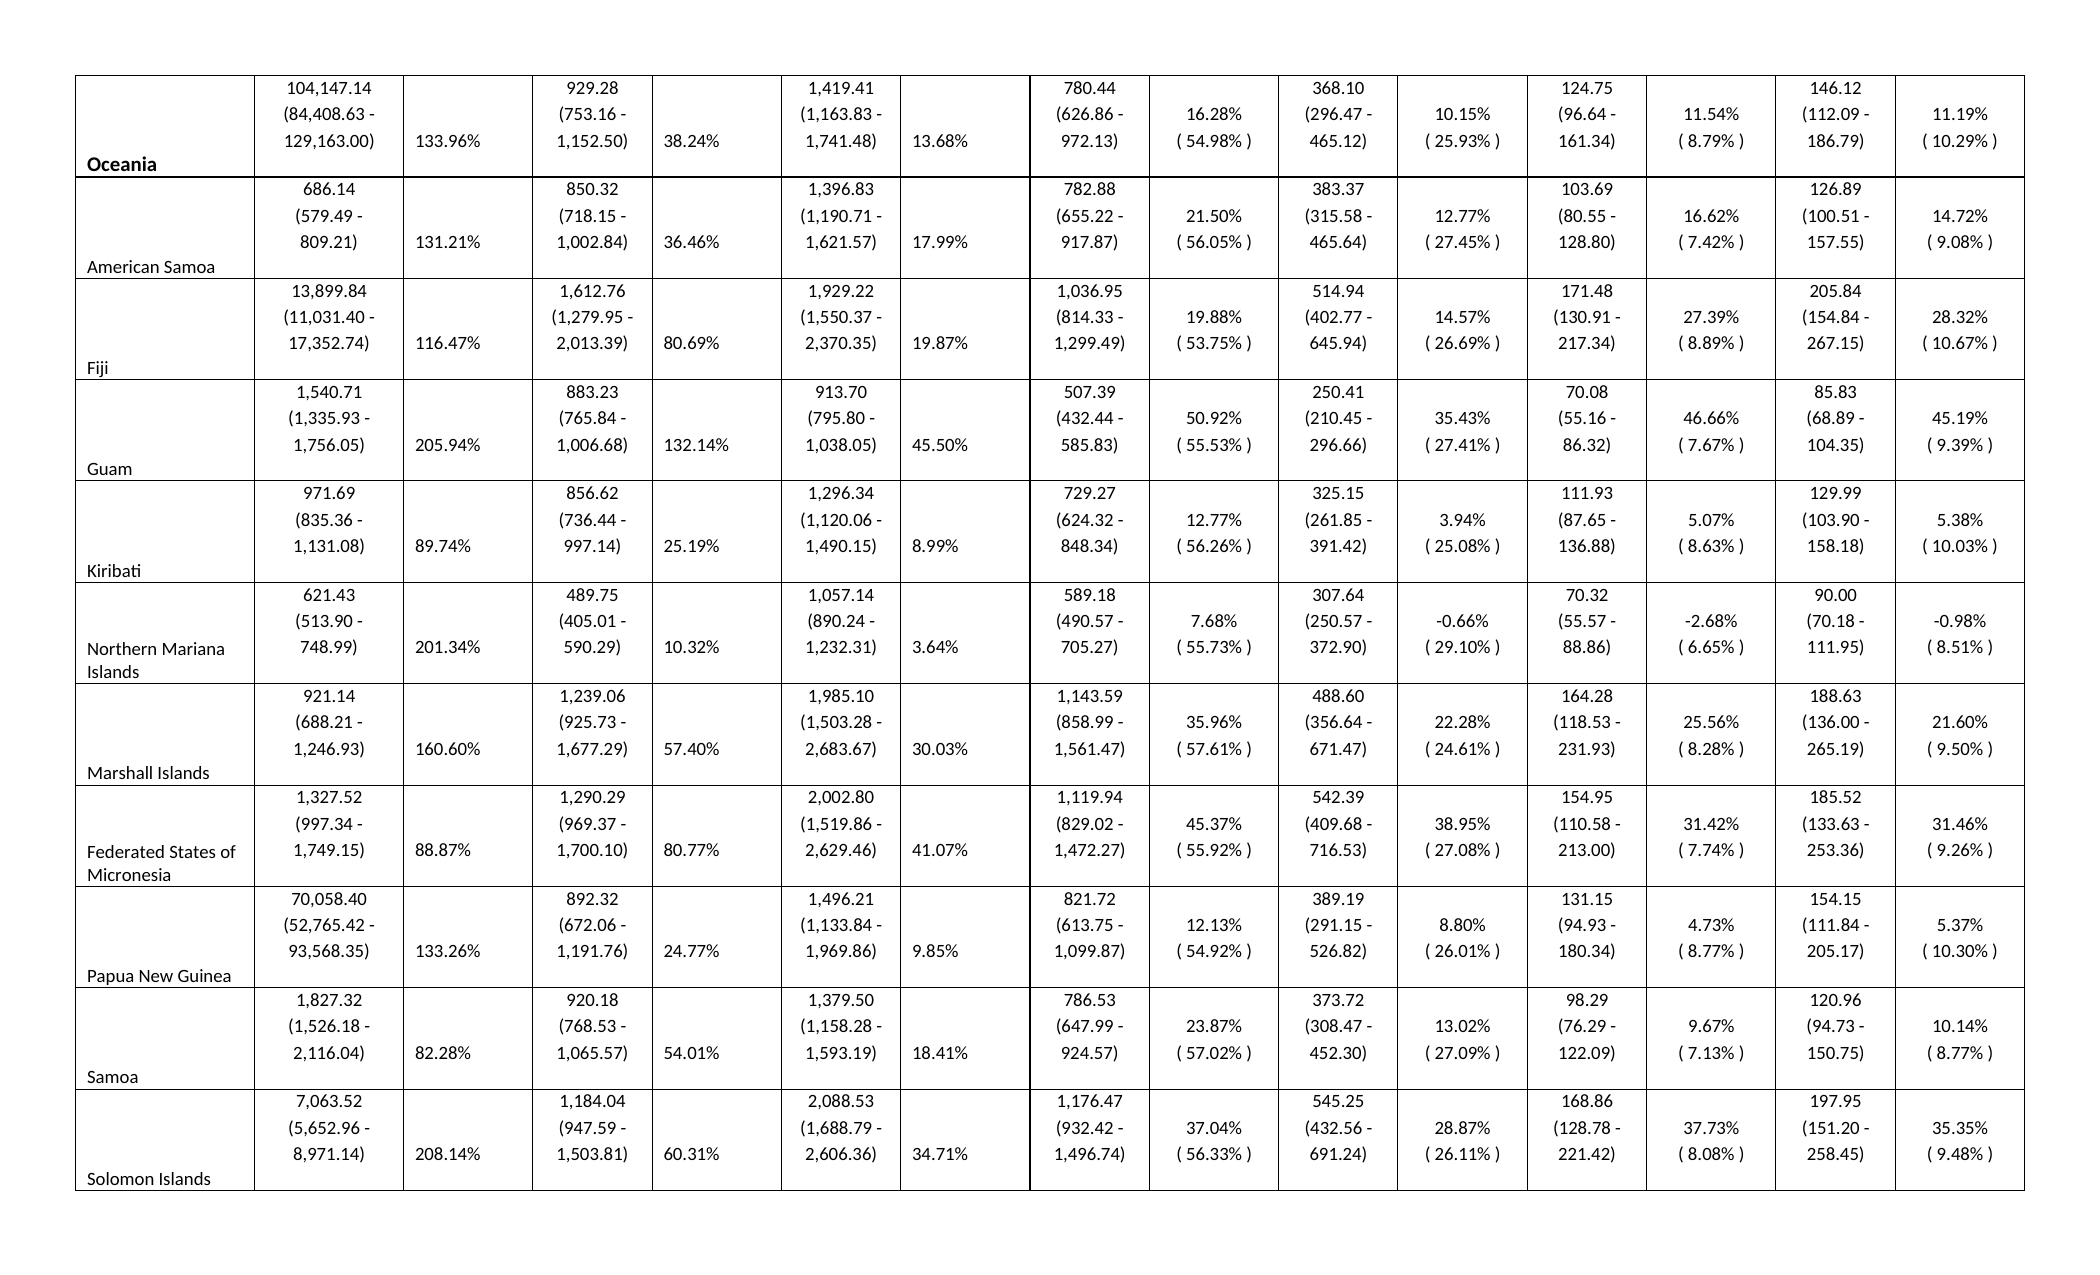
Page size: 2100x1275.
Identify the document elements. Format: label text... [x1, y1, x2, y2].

table_cell 16.28% ( 54.98% ) [1150, 76, 1278, 176]
table_cell Northern Mariana Islands [76, 583, 254, 683]
table_cell 154.95 (110.58 - 213.00) [1528, 786, 1646, 886]
table_cell 25.56% ( 8.28% ) [1647, 684, 1775, 784]
table_cell 1,379.50 (1,158.28 - 1,593.19) [782, 988, 900, 1088]
table_cell 188.63 (136.00 - 265.19) [1776, 684, 1895, 784]
table_cell 45.19% ( 9.39% ) [1896, 380, 2024, 480]
table_cell 4.73% ( 8.77% ) [1647, 887, 1775, 987]
table_cell 1,143.59 (858.99 - 1,561.47) [1031, 684, 1149, 784]
table_cell 30.03% [901, 684, 1029, 784]
table_cell 9.67% ( 7.13% ) [1647, 988, 1775, 1088]
table_cell 3.64% [901, 583, 1029, 683]
table_cell 856.62 (736.44 - 997.14) [533, 481, 652, 582]
table_cell 545.25 (432.56 - 691.24) [1279, 1090, 1397, 1190]
table_cell -2.68% ( 6.65% ) [1647, 583, 1775, 683]
table_cell 821.72 (613.75 - 1,099.87) [1031, 887, 1149, 987]
table_cell American Samoa [76, 178, 254, 278]
table_cell 1,290.29 (969.37 - 1,700.10) [533, 786, 652, 886]
table_cell 146.12 (112.09 - 186.79) [1776, 76, 1895, 176]
table_cell 1,296.34 (1,120.06 - 1,490.15) [782, 481, 900, 582]
table_cell -0.98% ( 8.51% ) [1896, 583, 2024, 683]
table_cell 82.28% [404, 988, 532, 1088]
table_cell 325.15 (261.85 - 391.42) [1279, 481, 1397, 582]
table_cell 22.28% ( 24.61% ) [1398, 684, 1527, 784]
table_cell 89.74% [404, 481, 532, 582]
table_cell 27.39% ( 8.89% ) [1647, 279, 1775, 379]
table_cell 780.44 (626.86 - 972.13) [1031, 76, 1149, 176]
table_cell 80.69% [653, 279, 781, 379]
table_cell 514.94 (402.77 - 645.94) [1279, 279, 1397, 379]
table_cell 850.32 (718.15 - 1,002.84) [533, 178, 652, 278]
table_cell 686.14 (579.49 - 809.21) [255, 178, 403, 278]
table_cell 507.39 (432.44 - 585.83) [1031, 380, 1149, 480]
table_cell 28.32% ( 10.67% ) [1896, 279, 2024, 379]
table_cell 54.01% [653, 988, 781, 1088]
table_cell 31.42% ( 7.74% ) [1647, 786, 1775, 886]
table_cell 1,239.06 (925.73 - 1,677.29) [533, 684, 652, 784]
table_cell 38.24% [653, 76, 781, 176]
table_cell 35.96% ( 57.61% ) [1150, 684, 1278, 784]
table_cell 41.07% [901, 786, 1029, 886]
table_cell 17.99% [901, 178, 1029, 278]
table_cell 389.19 (291.15 - 526.82) [1279, 887, 1397, 987]
table_cell 1,036.95 (814.33 - 1,299.49) [1031, 279, 1149, 379]
table_cell 98.29 (76.29 - 122.09) [1528, 988, 1646, 1088]
table_cell 60.31% [653, 1090, 781, 1190]
table_cell 133.26% [404, 887, 532, 987]
table_cell 542.39 (409.68 - 716.53) [1279, 786, 1397, 886]
table_cell 8.99% [901, 481, 1029, 582]
table_cell 197.95 (151.20 - 258.45) [1776, 1090, 1895, 1190]
table_cell 621.43 (513.90 - 748.99) [255, 583, 403, 683]
table_cell Kiribati [76, 481, 254, 582]
table_cell 488.60 (356.64 - 671.47) [1279, 684, 1397, 784]
table_cell 45.37% ( 55.92% ) [1150, 786, 1278, 886]
table_cell 23.87% ( 57.02% ) [1150, 988, 1278, 1088]
table_cell 19.87% [901, 279, 1029, 379]
table_cell 19.88% ( 53.75% ) [1150, 279, 1278, 379]
table_cell 2,088.53 (1,688.79 - 2,606.36) [782, 1090, 900, 1190]
table_cell 11.19% ( 10.29% ) [1896, 76, 2024, 176]
table_cell 35.35% ( 9.48% ) [1896, 1090, 2024, 1190]
table_cell 883.23 (765.84 - 1,006.68) [533, 380, 652, 480]
table_cell 160.60% [404, 684, 532, 784]
table_cell 921.14 (688.21 - 1,246.93) [255, 684, 403, 784]
table_cell 373.72 (308.47 - 452.30) [1279, 988, 1397, 1088]
table_cell 10.14% ( 8.77% ) [1896, 988, 2024, 1088]
table_cell 5.07% ( 8.63% ) [1647, 481, 1775, 582]
table_cell 18.41% [901, 988, 1029, 1088]
table_cell 131.21% [404, 178, 532, 278]
table_cell 9.85% [901, 887, 1029, 987]
table_cell 201.34% [404, 583, 532, 683]
table_cell 8.80% ( 26.01% ) [1398, 887, 1527, 987]
table_cell 57.40% [653, 684, 781, 784]
table_cell 126.89 (100.51 - 157.55) [1776, 178, 1895, 278]
table_cell -0.66% ( 29.10% ) [1398, 583, 1527, 683]
table_cell 70,058.40 (52,765.42 - 93,568.35) [255, 887, 403, 987]
table_cell 13.68% [901, 76, 1029, 176]
table_cell 2,002.80 (1,519.86 - 2,629.46) [782, 786, 900, 886]
table_cell 133.96% [404, 76, 532, 176]
table_cell 12.77% ( 27.45% ) [1398, 178, 1527, 278]
table_cell 1,327.52 (997.34 - 1,749.15) [255, 786, 403, 886]
table_cell 185.52 (133.63 - 253.36) [1776, 786, 1895, 886]
table_cell 85.83 (68.89 - 104.35) [1776, 380, 1895, 480]
table_cell 120.96 (94.73 - 150.75) [1776, 988, 1895, 1088]
table_cell 782.88 (655.22 - 917.87) [1031, 178, 1149, 278]
table_cell 45.50% [901, 380, 1029, 480]
table_cell 90.00 (70.18 - 111.95) [1776, 583, 1895, 683]
table_cell 37.04% ( 56.33% ) [1150, 1090, 1278, 1190]
table_cell 70.08 (55.16 - 86.32) [1528, 380, 1646, 480]
table_cell 729.27 (624.32 - 848.34) [1031, 481, 1149, 582]
table_cell 7,063.52 (5,652.96 - 8,971.14) [255, 1090, 403, 1190]
table_cell 10.15% ( 25.93% ) [1398, 76, 1527, 176]
table_cell 50.92% ( 55.53% ) [1150, 380, 1278, 480]
table_cell 21.50% ( 56.05% ) [1150, 178, 1278, 278]
table_cell 171.48 (130.91 - 217.34) [1528, 279, 1646, 379]
table_cell 116.47% [404, 279, 532, 379]
table_cell 12.13% ( 54.92% ) [1150, 887, 1278, 987]
table_cell Guam [76, 380, 254, 480]
table_cell Marshall Islands [76, 684, 254, 784]
table_cell 13,899.84 (11,031.40 - 17,352.74) [255, 279, 403, 379]
table_cell 168.86 (128.78 - 221.42) [1528, 1090, 1646, 1190]
table_cell 124.75 (96.64 - 161.34) [1528, 76, 1646, 176]
table_cell 132.14% [653, 380, 781, 480]
table_cell 1,119.94 (829.02 - 1,472.27) [1031, 786, 1149, 886]
table_cell 913.70 (795.80 - 1,038.05) [782, 380, 900, 480]
table_cell 1,827.32 (1,526.18 - 2,116.04) [255, 988, 403, 1088]
table_cell 11.54% ( 8.79% ) [1647, 76, 1775, 176]
table_cell 250.41 (210.45 - 296.66) [1279, 380, 1397, 480]
table_cell 21.60% ( 9.50% ) [1896, 684, 2024, 784]
table_cell 80.77% [653, 786, 781, 886]
table_cell 205.84 (154.84 - 267.15) [1776, 279, 1895, 379]
table_cell Samoa [76, 988, 254, 1088]
table_cell Solomon Islands [76, 1090, 254, 1190]
table_cell Oceania [76, 76, 254, 176]
table_cell 589.18 (490.57 - 705.27) [1031, 583, 1149, 683]
table_cell 929.28 (753.16 - 1,152.50) [533, 76, 652, 176]
table_cell 103.69 (80.55 - 128.80) [1528, 178, 1646, 278]
table_cell 1,929.22 (1,550.37 - 2,370.35) [782, 279, 900, 379]
table_cell 25.19% [653, 481, 781, 582]
table_cell 111.93 (87.65 - 136.88) [1528, 481, 1646, 582]
table_cell 1,985.10 (1,503.28 - 2,683.67) [782, 684, 900, 784]
table_cell 88.87% [404, 786, 532, 886]
table_cell 129.99 (103.90 - 158.18) [1776, 481, 1895, 582]
table_cell Federated States of Micronesia [76, 786, 254, 886]
table_cell 28.87% ( 26.11% ) [1398, 1090, 1527, 1190]
table_cell 383.37 (315.58 - 465.64) [1279, 178, 1397, 278]
table_cell 14.72% ( 9.08% ) [1896, 178, 2024, 278]
table_cell 104,147.14 (84,408.63 - 129,163.00) [255, 76, 403, 176]
table_cell 5.38% ( 10.03% ) [1896, 481, 2024, 582]
table_cell 35.43% ( 27.41% ) [1398, 380, 1527, 480]
table_cell 24.77% [653, 887, 781, 987]
table_cell 10.32% [653, 583, 781, 683]
table_cell 892.32 (672.06 - 1,191.76) [533, 887, 652, 987]
table_cell 70.32 (55.57 - 88.86) [1528, 583, 1646, 683]
table_cell Fiji [76, 279, 254, 379]
table_cell 164.28 (118.53 - 231.93) [1528, 684, 1646, 784]
table_cell 786.53 (647.99 - 924.57) [1031, 988, 1149, 1088]
table_cell 1,612.76 (1,279.95 - 2,013.39) [533, 279, 652, 379]
table_cell 13.02% ( 27.09% ) [1398, 988, 1527, 1088]
table_cell 7.68% ( 55.73% ) [1150, 583, 1278, 683]
table_cell 16.62% ( 7.42% ) [1647, 178, 1775, 278]
table_cell 5.37% ( 10.30% ) [1896, 887, 2024, 987]
table_cell 1,496.21 (1,133.84 - 1,969.86) [782, 887, 900, 987]
table_cell 31.46% ( 9.26% ) [1896, 786, 2024, 886]
table_cell Papua New Guinea [76, 887, 254, 987]
table_cell 37.73% ( 8.08% ) [1647, 1090, 1775, 1190]
table_cell 14.57% ( 26.69% ) [1398, 279, 1527, 379]
table_cell 307.64 (250.57 - 372.90) [1279, 583, 1397, 683]
table_cell 3.94% ( 25.08% ) [1398, 481, 1527, 582]
table_cell 920.18 (768.53 - 1,065.57) [533, 988, 652, 1088]
table_cell 368.10 (296.47 - 465.12) [1279, 76, 1397, 176]
table_cell 38.95% ( 27.08% ) [1398, 786, 1527, 886]
table_cell 489.75 (405.01 - 590.29) [533, 583, 652, 683]
table_cell 46.66% ( 7.67% ) [1647, 380, 1775, 480]
table_cell 1,184.04 (947.59 - 1,503.81) [533, 1090, 652, 1190]
table_cell 34.71% [901, 1090, 1029, 1190]
table_cell 131.15 (94.93 - 180.34) [1528, 887, 1646, 987]
table_cell 154.15 (111.84 - 205.17) [1776, 887, 1895, 987]
table_cell 971.69 (835.36 - 1,131.08) [255, 481, 403, 582]
table_cell 1,396.83 (1,190.71 - 1,621.57) [782, 178, 900, 278]
table_cell 1,540.71 (1,335.93 - 1,756.05) [255, 380, 403, 480]
table_cell 1,176.47 (932.42 - 1,496.74) [1031, 1090, 1149, 1190]
table_cell 1,419.41 (1,163.83 - 1,741.48) [782, 76, 900, 176]
table_cell 36.46% [653, 178, 781, 278]
table_cell 1,057.14 (890.24 - 1,232.31) [782, 583, 900, 683]
table_cell 208.14% [404, 1090, 532, 1190]
table_cell 205.94% [404, 380, 532, 480]
table_cell 12.77% ( 56.26% ) [1150, 481, 1278, 582]
